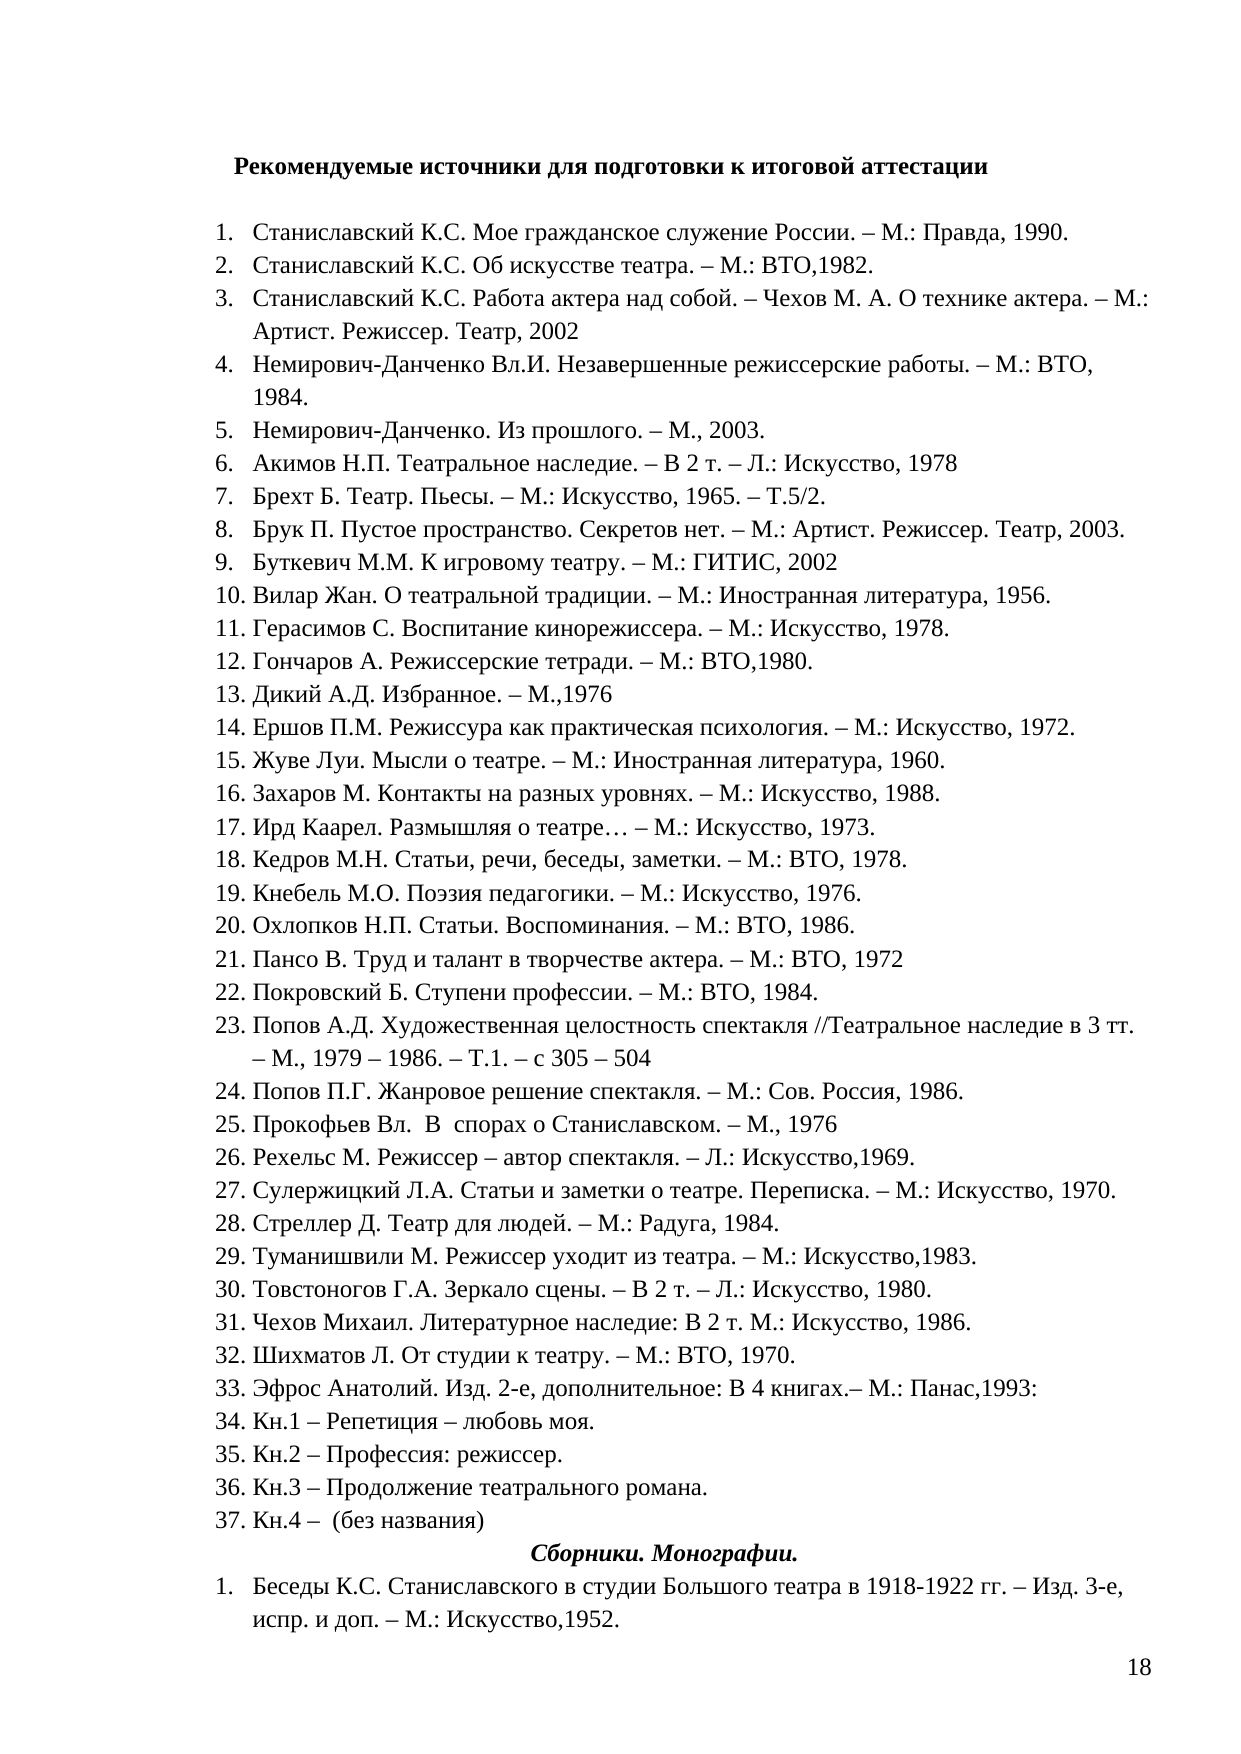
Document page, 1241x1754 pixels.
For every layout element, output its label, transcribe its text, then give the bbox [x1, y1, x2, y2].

list Станиславский К.С. Об искусстве театра. – М.: ВТО,1982. [215, 250, 1152, 279]
list Герасимов С. Воспитание кинорежиссера. – М.: Искусство, 1978. [215, 613, 1152, 642]
list Брехт Б. Театр. Пьесы. – М.: Искусство, 1965. – Т.5/2. [215, 481, 1152, 510]
list Охлопков Н.П. Статьи. Воспоминания. – М.: ВТО, 1986. [215, 911, 1152, 939]
list Станиславский К.С. Работа актера над собой. – Чехов М. А. О технике актера. – М.: Артист. Режиссер. Театр, 2002 [215, 283, 1152, 345]
list Беседы К.С. Станиславского в студии Большого театра в 1918-1922 гг. – Изд. 3-е, испр. и доп. – М.: Искусство,1952. [215, 1571, 1152, 1633]
list Прокофьев Вл. В спорах о Станиславском. – М., 1976 [215, 1109, 1152, 1137]
list Кедров М.Н. Статьи, речи, беседы, заметки. – М.: ВТО, 1978. [215, 844, 1152, 873]
list Чехов Михаил. Литературное наследие: В 2 т. М.: Искусство, 1986. [215, 1307, 1152, 1336]
list Стреллер Д. Театр для людей. – М.: Радуга, 1984. [215, 1208, 1152, 1237]
list Пансо В. Труд и талант в творчестве актера. – М.: ВТО, 1972 [215, 944, 1152, 972]
list Брук П. Пустое пространство. Секретов нет. – М.: Артист. Режиссер. Театр, 2003. [215, 514, 1152, 543]
list Покровский Б. Ступени профессии. – М.: ВТО, 1984. [215, 977, 1152, 1005]
list Туманишвили М. Режиссер уходит из театра. – М.: Искусство,1983. [215, 1241, 1152, 1269]
list Захаров М. Контакты на разных уровнях. – М.: Искусство, 1988. [215, 778, 1152, 807]
list Жуве Луи. Мысли о театре. – М.: Иностранная литература, 1960. [215, 746, 1152, 774]
list Кн.1 – Репетиция – любовь моя. [215, 1406, 1152, 1435]
list Попов А.Д. Художественная целостность спектакля //Театральное наследие в 3 тт. – М., 1979 – 1986. – Т.1. – с 305 – 504 [215, 1010, 1152, 1071]
list Буткевич М.М. К игровому театру. – М.: ГИТИС, 2002 [215, 547, 1152, 576]
list Ершов П.М. Режиссура как практическая психология. – М.: Искусство, 1972. [215, 712, 1152, 741]
list Немирович-Данченко Вл.И. Незавершенные режиссерские работы. – М.: ВТО, 1984. [215, 349, 1152, 411]
list Дикий А.Д. Избранное. – М.,1976 [215, 679, 1152, 708]
list Сулержицкий Л.А. Статьи и заметки о театре. Переписка. – М.: Искусство, 1970. [215, 1175, 1152, 1203]
list Немирович-Данченко. Из прошлого. – М., 2003. [215, 415, 1152, 444]
list Попов П.Г. Жанровое решение спектакля. – М.: Сов. Россия, 1986. [215, 1076, 1152, 1104]
list Кн.4 – (без названия) [215, 1505, 1152, 1534]
list Эфрос Анатолий. Изд. 2-е, дополнительное: В 4 книгах.– М.: Панас,1993: [215, 1373, 1152, 1402]
list Кнебель М.О. Поэзия педагогики. – М.: Искусство, 1976. [215, 878, 1152, 906]
list Кн.3 – Продолжение театрального романа. [215, 1472, 1152, 1501]
text Рекомендуемые источники для подготовки к итоговой аттестации [177, 151, 1152, 180]
list Акимов Н.П. Театральное наследие. – В 2 т. – Л.: Искусство, 1978 [215, 448, 1152, 477]
list Станиславский К.С. Мое гражданское служение России. – М.: Правда, 1990. [215, 217, 1152, 246]
text Сборники. Монографии. [177, 1538, 1152, 1567]
list Гончаров А. Режиссерские тетради. – М.: ВТО,1980. [215, 646, 1152, 675]
list Шихматов Л. От студии к театру. – М.: ВТО, 1970. [215, 1340, 1152, 1369]
list Ирд Каарел. Размышляя о театре… – М.: Искусство, 1973. [215, 812, 1152, 840]
list Вилар Жан. О театральной традиции. – М.: Иностранная литература, 1956. [215, 580, 1152, 609]
list Рехельс М. Режиссер – автор спектакля. – Л.: Искусство,1969. [215, 1142, 1152, 1171]
list Товстоногов Г.А. Зеркало сцены. – В 2 т. – Л.: Искусство, 1980. [215, 1274, 1152, 1303]
list Кн.2 – Профессия: режиссер. [215, 1439, 1152, 1468]
